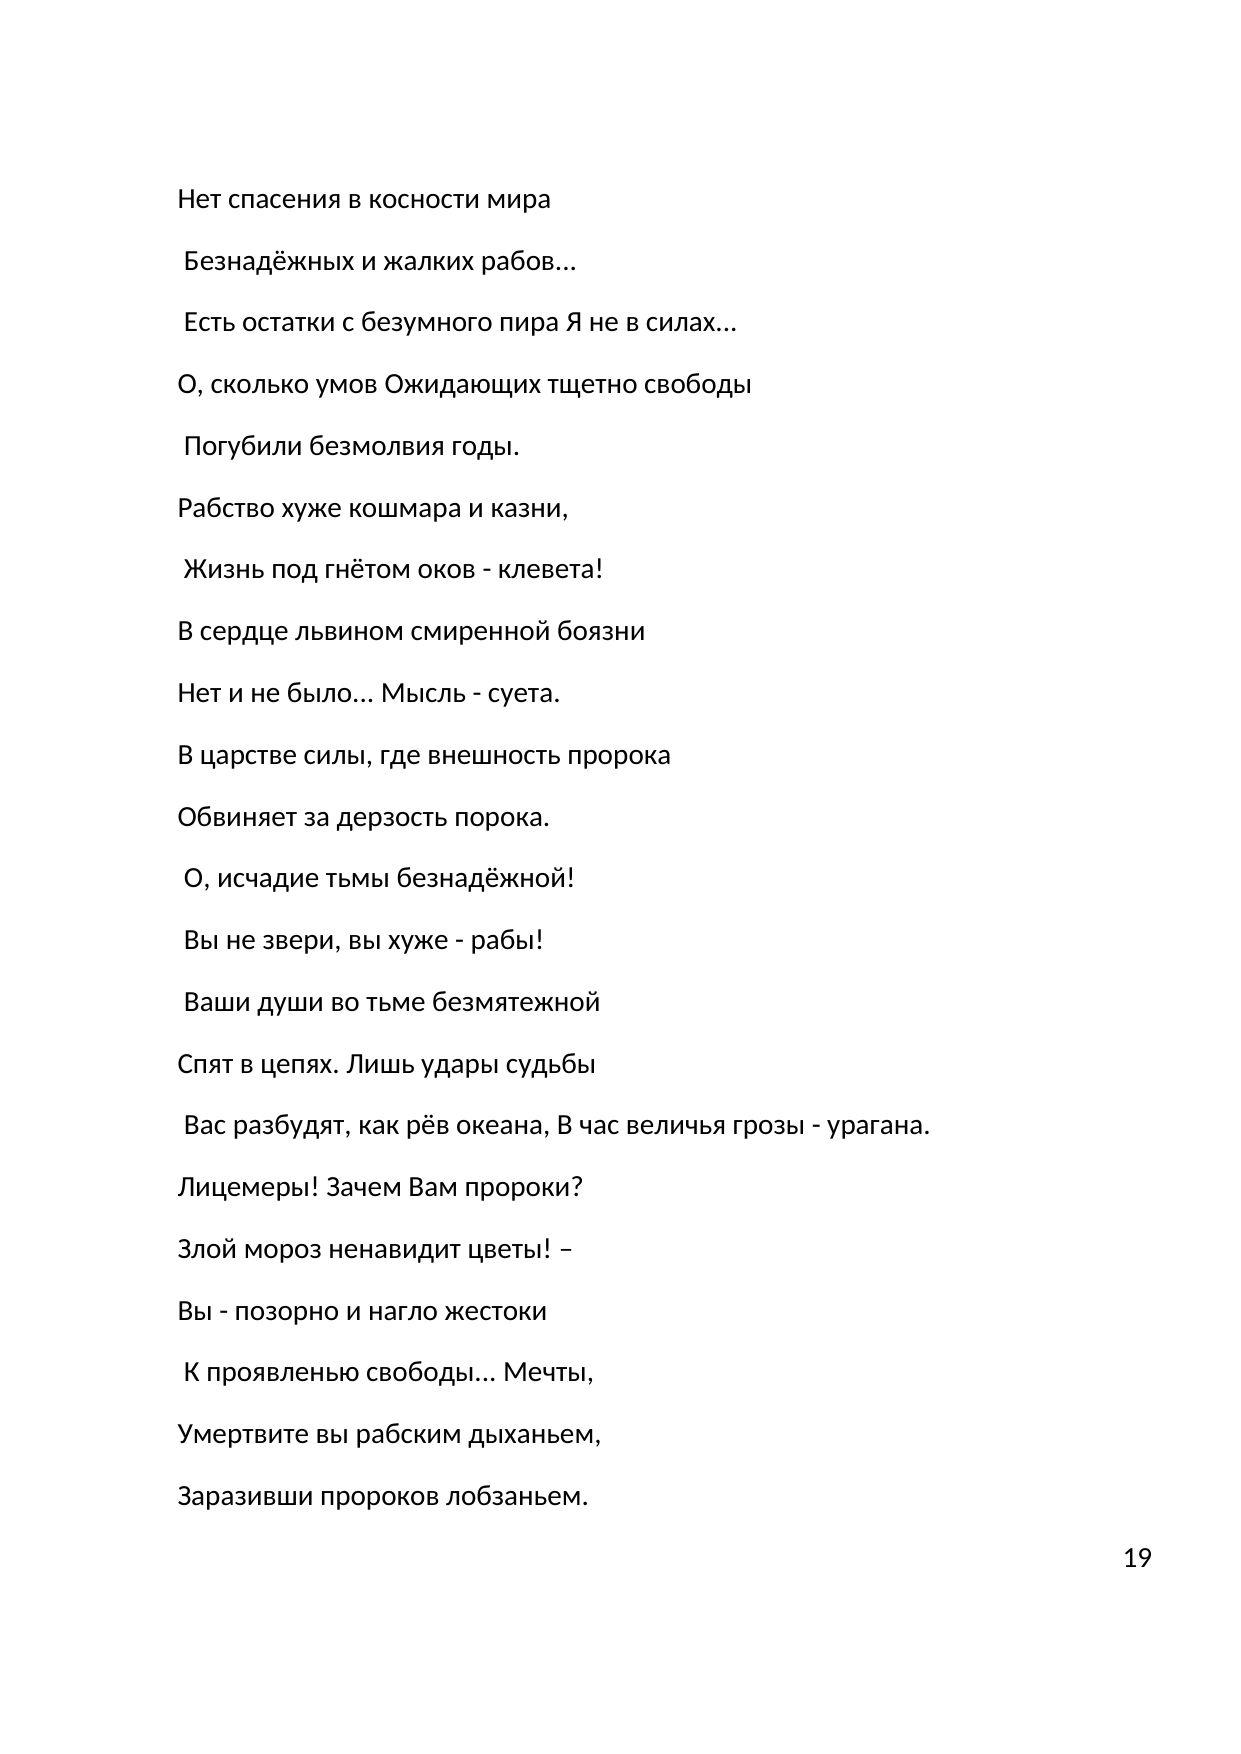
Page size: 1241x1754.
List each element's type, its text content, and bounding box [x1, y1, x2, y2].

text Вас разбудят, как рёв океана, В час величья грозы - урагана. [177, 1106, 1152, 1142]
text Злой мороз ненавидит цветы! – [177, 1230, 1152, 1266]
text 19 [177, 1539, 1152, 1574]
text Жизнь под гнётом оков - клевета! [177, 551, 1152, 586]
text Погубили безмолвия годы. [177, 427, 1152, 463]
text Лицемеры! Зачем Вам пророки? [177, 1168, 1152, 1204]
text Обвиняет за дерзость порока. [177, 798, 1152, 833]
text В царстве силы, где внешность пророка [177, 736, 1152, 771]
text Безнадёжных и жалких рабов... [177, 242, 1152, 277]
text Нет спасения в косности мира [177, 180, 1152, 216]
text К проявленью свободы... Мечты, [177, 1353, 1152, 1389]
text Заразивши пророков лобзаньем. [177, 1477, 1152, 1513]
text О, исчадие тьмы безнадёжной! [177, 859, 1152, 895]
text Вы не звери, вы хуже - рабы! [177, 921, 1152, 957]
text Вы - позорно и нагло жестоки [177, 1292, 1152, 1327]
text Есть остатки с безумного пира Я не в силах... [177, 303, 1152, 339]
text О, сколько умов Ожидающих тщетно свободы [177, 365, 1152, 401]
text Ваши души во тьме безмятежной [177, 983, 1152, 1018]
text Умертвите вы рабским дыханьем, [177, 1415, 1152, 1451]
text Спят в цепях. Лишь удары судьбы [177, 1045, 1152, 1080]
text В сердце львином смиренной боязни [177, 612, 1152, 648]
text Рабство хуже кошмара и казни, [177, 489, 1152, 524]
text Нет и не было... Мысль - суета. [177, 674, 1152, 710]
